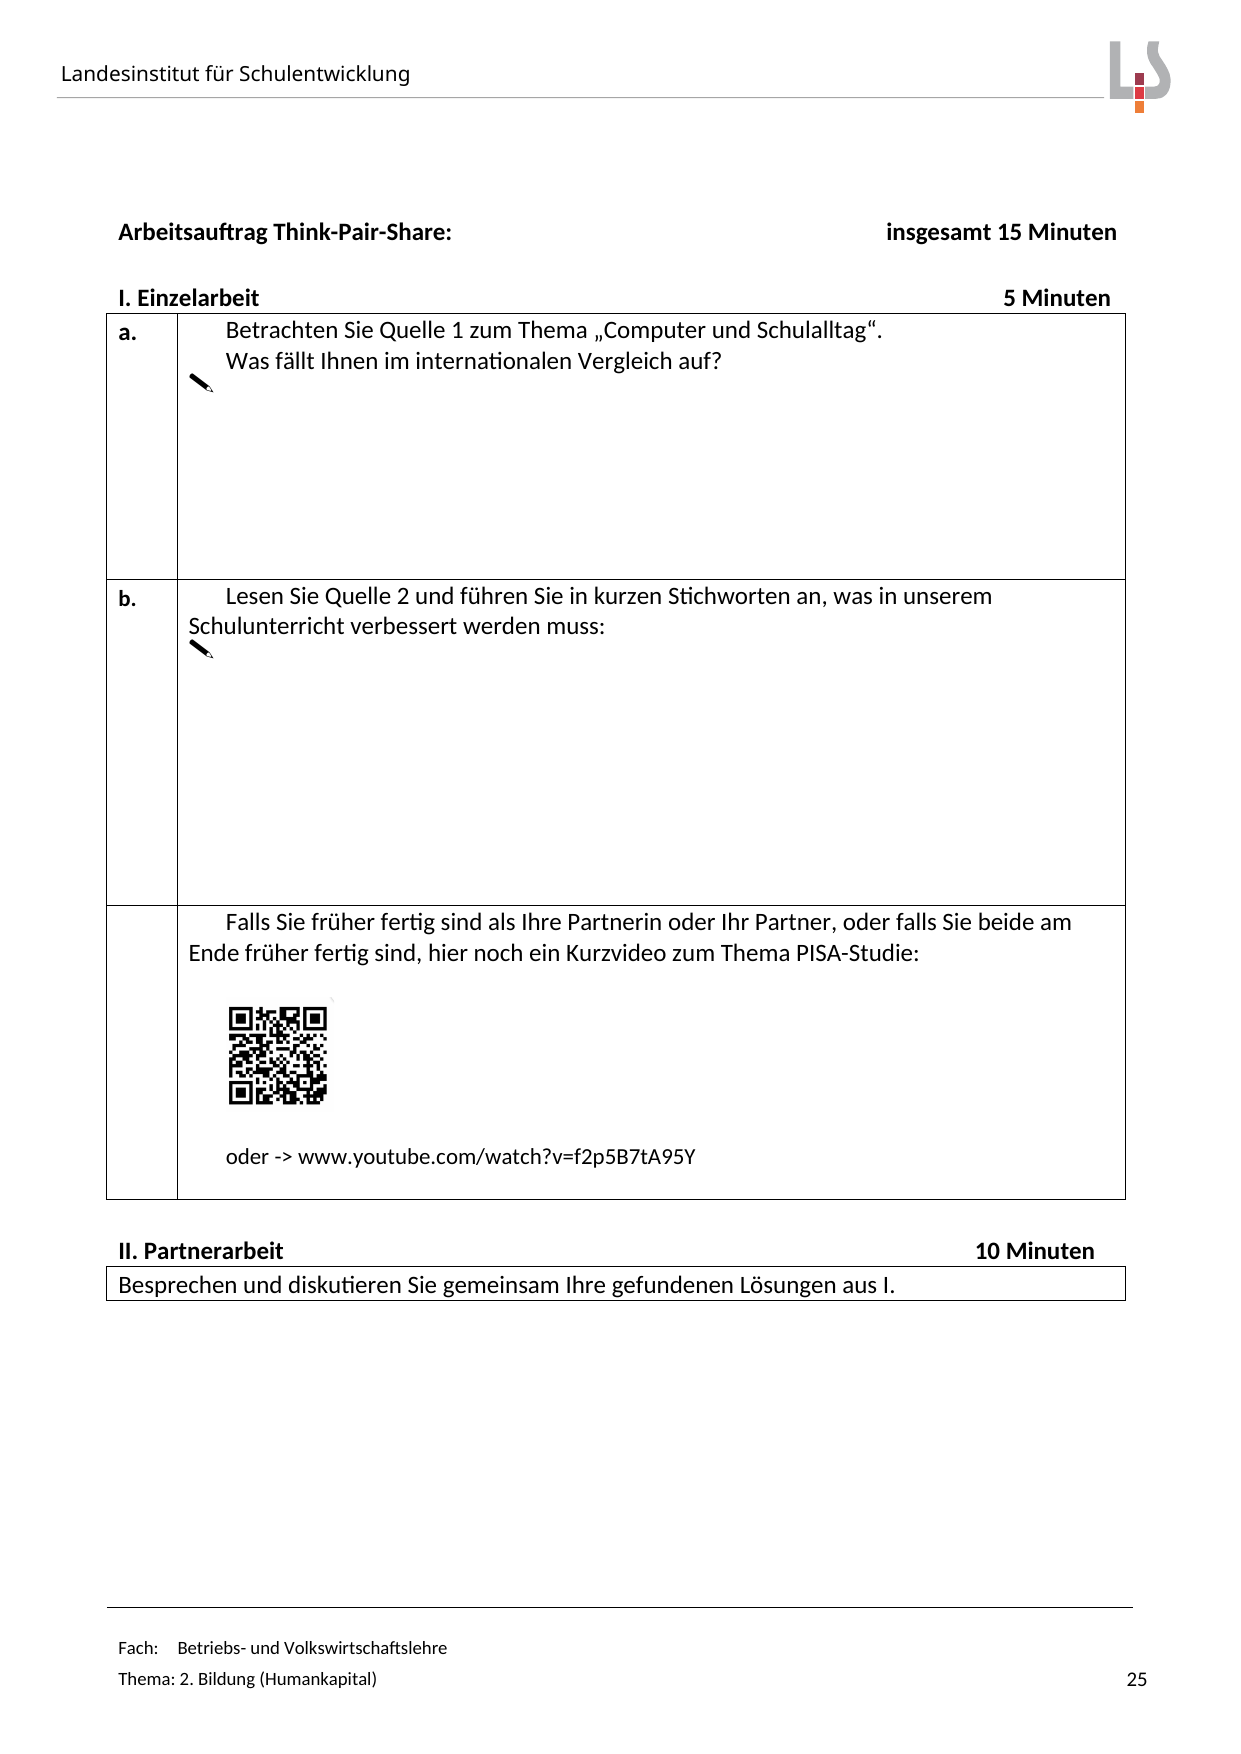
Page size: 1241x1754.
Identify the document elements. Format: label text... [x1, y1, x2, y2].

table_cell Lesen Sie Quelle 2 und führen Sie in kurzen Stichworten an, was in unserem Schulunterricht verbessert werden muss: [178, 580, 1125, 905]
picture [225, 997, 335, 1112]
text II. Partnerarbeit 10 Minuten [118, 1233, 1122, 1266]
table_cell [107, 906, 177, 1198]
text Arbeitsauftrag Think-Pair-Share: insgesamt 15 Minuten [118, 214, 1122, 247]
table_cell Falls Sie früher fertig sind als Ihre Partnerin oder Ihr Partner, oder falls Sie beide am Ende früher fertig sind, hier noch ein Kurzvideo zum Thema PISA-Studie: oder -> www.youtube.com/watch?v=f2p5B7tA95Y [178, 906, 1125, 1198]
text I. Einzelarbeit 5 Minuten [118, 280, 1122, 313]
table_header Besprechen und diskutieren Sie gemeinsam Ihre gefundenen Lösungen aus I. [107, 1267, 1125, 1300]
table_cell b. [107, 580, 177, 905]
table_header a. [107, 314, 177, 579]
table_header Betrachten Sie Quelle 1 zum Thema „Computer und Schulalltag“. Was fällt Ihnen im internationalen Vergleich auf? [178, 314, 1125, 579]
